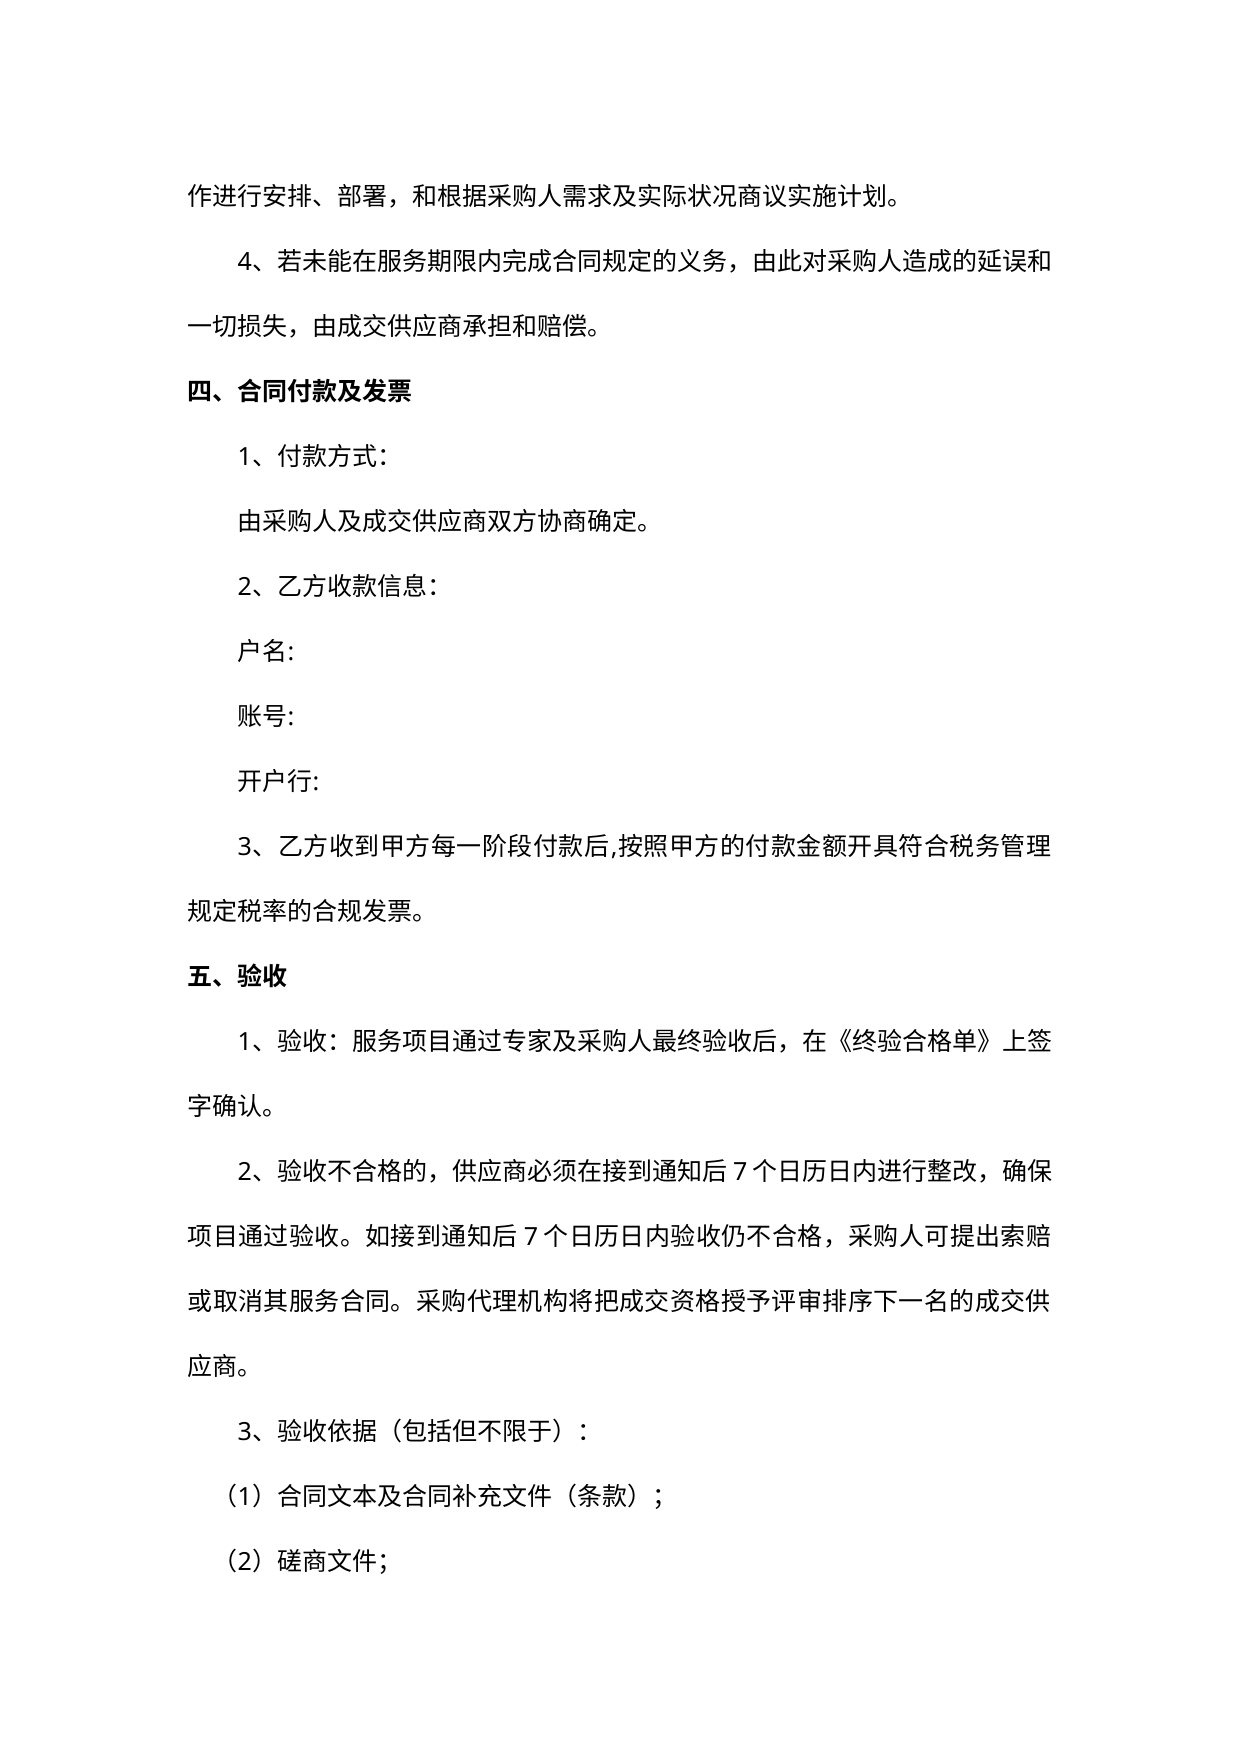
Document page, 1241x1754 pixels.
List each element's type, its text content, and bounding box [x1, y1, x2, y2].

text 4、若未能在服务期限内完成合同规定的义务，由此对采购人造成的延误和一切损失，由成交供应商承担和赔偿。 [187, 227, 1053, 357]
list 1、验收：服务项目通过专家及采购人最终验收后，在《终验合格单》上签字确认。 [187, 1007, 1053, 1137]
list 3、乙方收到甲方每一阶段付款后,按照甲方的付款金额开具符合税务管理规定税率的合规发票。 [187, 812, 1053, 942]
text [187, 162, 1053, 227]
text 1、付款方式： [187, 422, 1053, 487]
list 3、验收依据（包括但不限于）： [187, 1397, 1053, 1462]
text 户名: [187, 617, 1053, 682]
list （2）磋商文件； [187, 1527, 1053, 1592]
text 由采购人及成交供应商双方协商确定。 [187, 487, 1053, 552]
text 四、合同付款及发票 [187, 357, 1053, 422]
text 账号: [187, 682, 1053, 747]
text 开户行: [187, 747, 1053, 812]
text 2、乙方收款信息： [187, 552, 1053, 617]
list （1）合同文本及合同补充文件（条款）； [187, 1462, 1053, 1527]
list 2、验收不合格的，供应商必须在接到通知后7个日历日内进行整改，确保项目通过验收。如接到通知后7个日历日内验收仍不合格，采购人可提出索赔或取消其服务合同。采购代理机构将把成交资格授予评审排序下一名的成交供应商。 [187, 1137, 1053, 1397]
text 五、验收 [187, 942, 1053, 1007]
